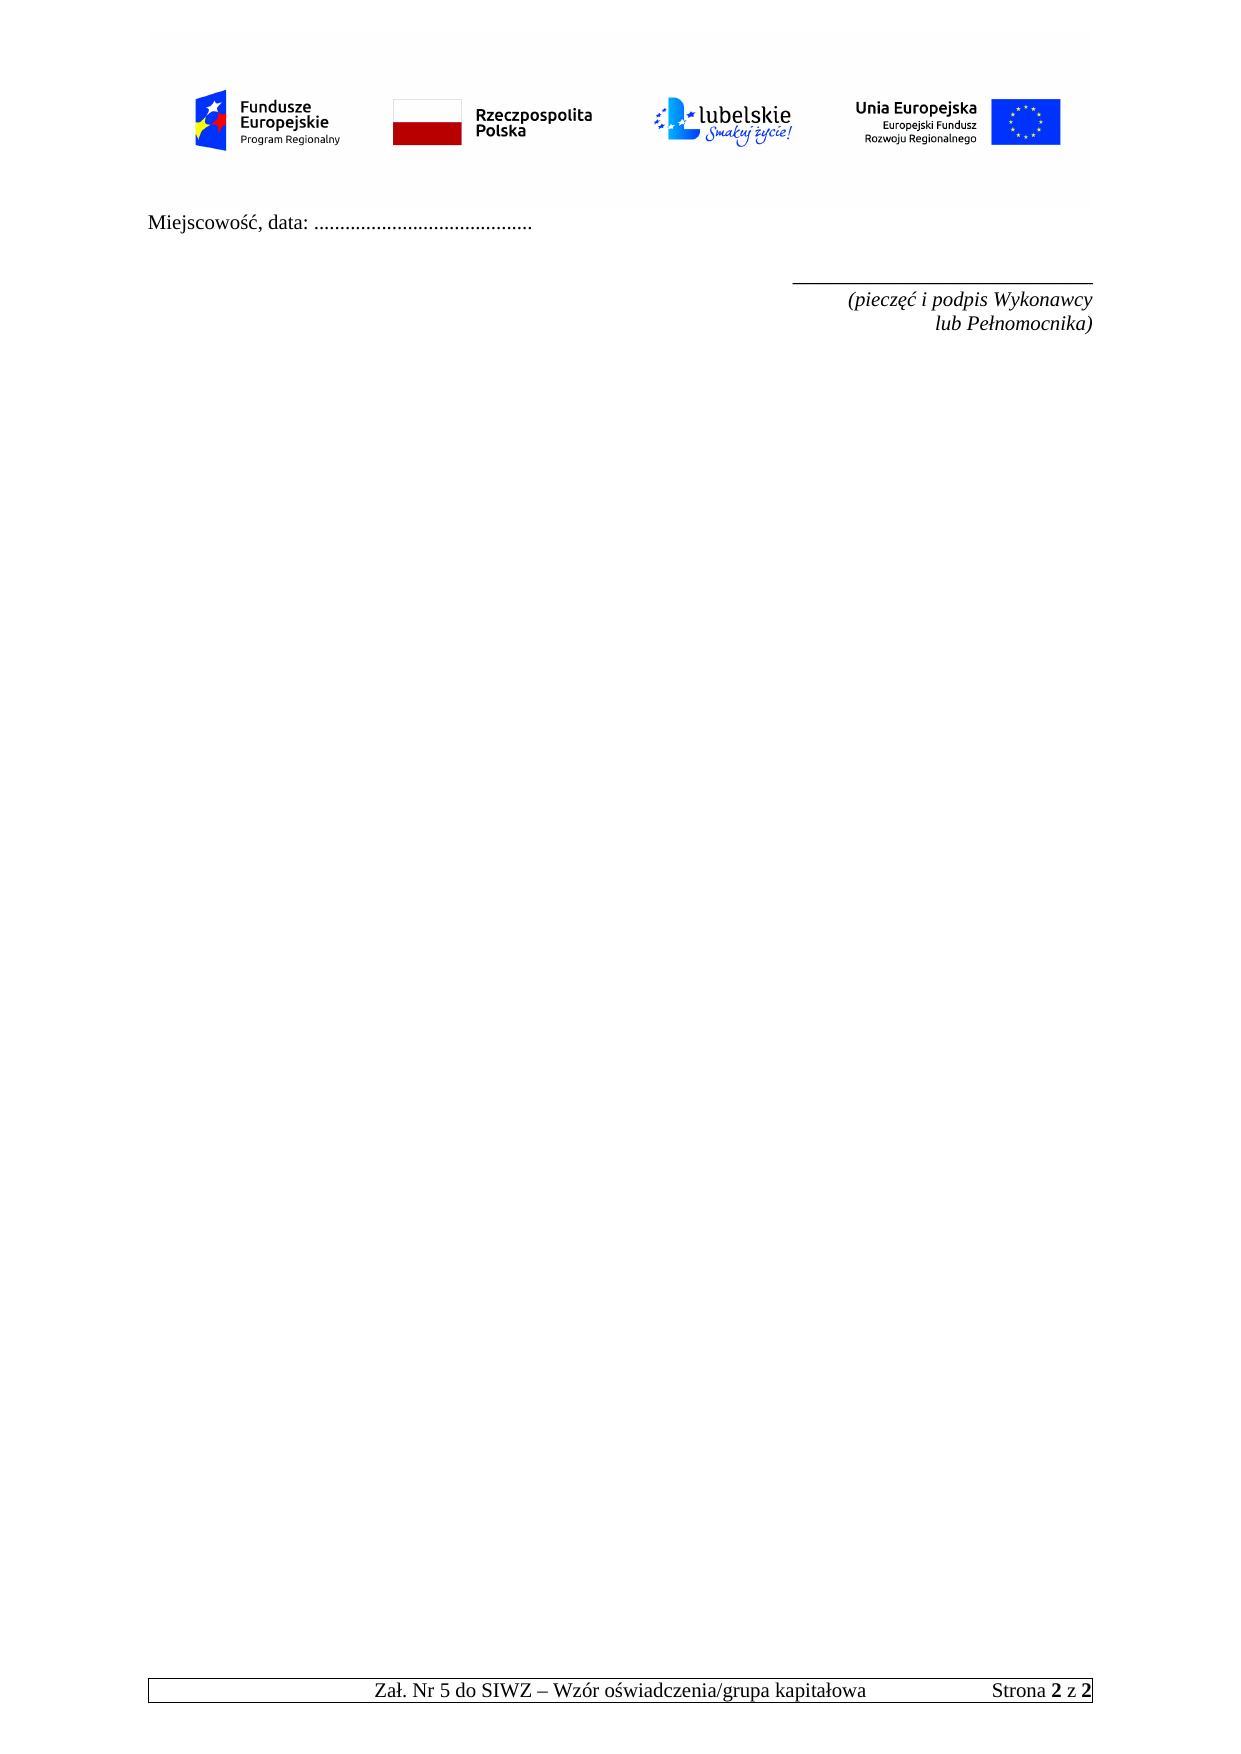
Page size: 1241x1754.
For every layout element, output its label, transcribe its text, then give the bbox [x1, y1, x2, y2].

text Miejscowość, data: .......................................... [148, 210, 1092, 234]
text lub Pełnomocnika) [148, 311, 1092, 335]
text (pieczęć i podpis Wykonawcy [148, 287, 1092, 311]
picture [147, 29, 1092, 210]
text ________________________ [148, 258, 1092, 287]
